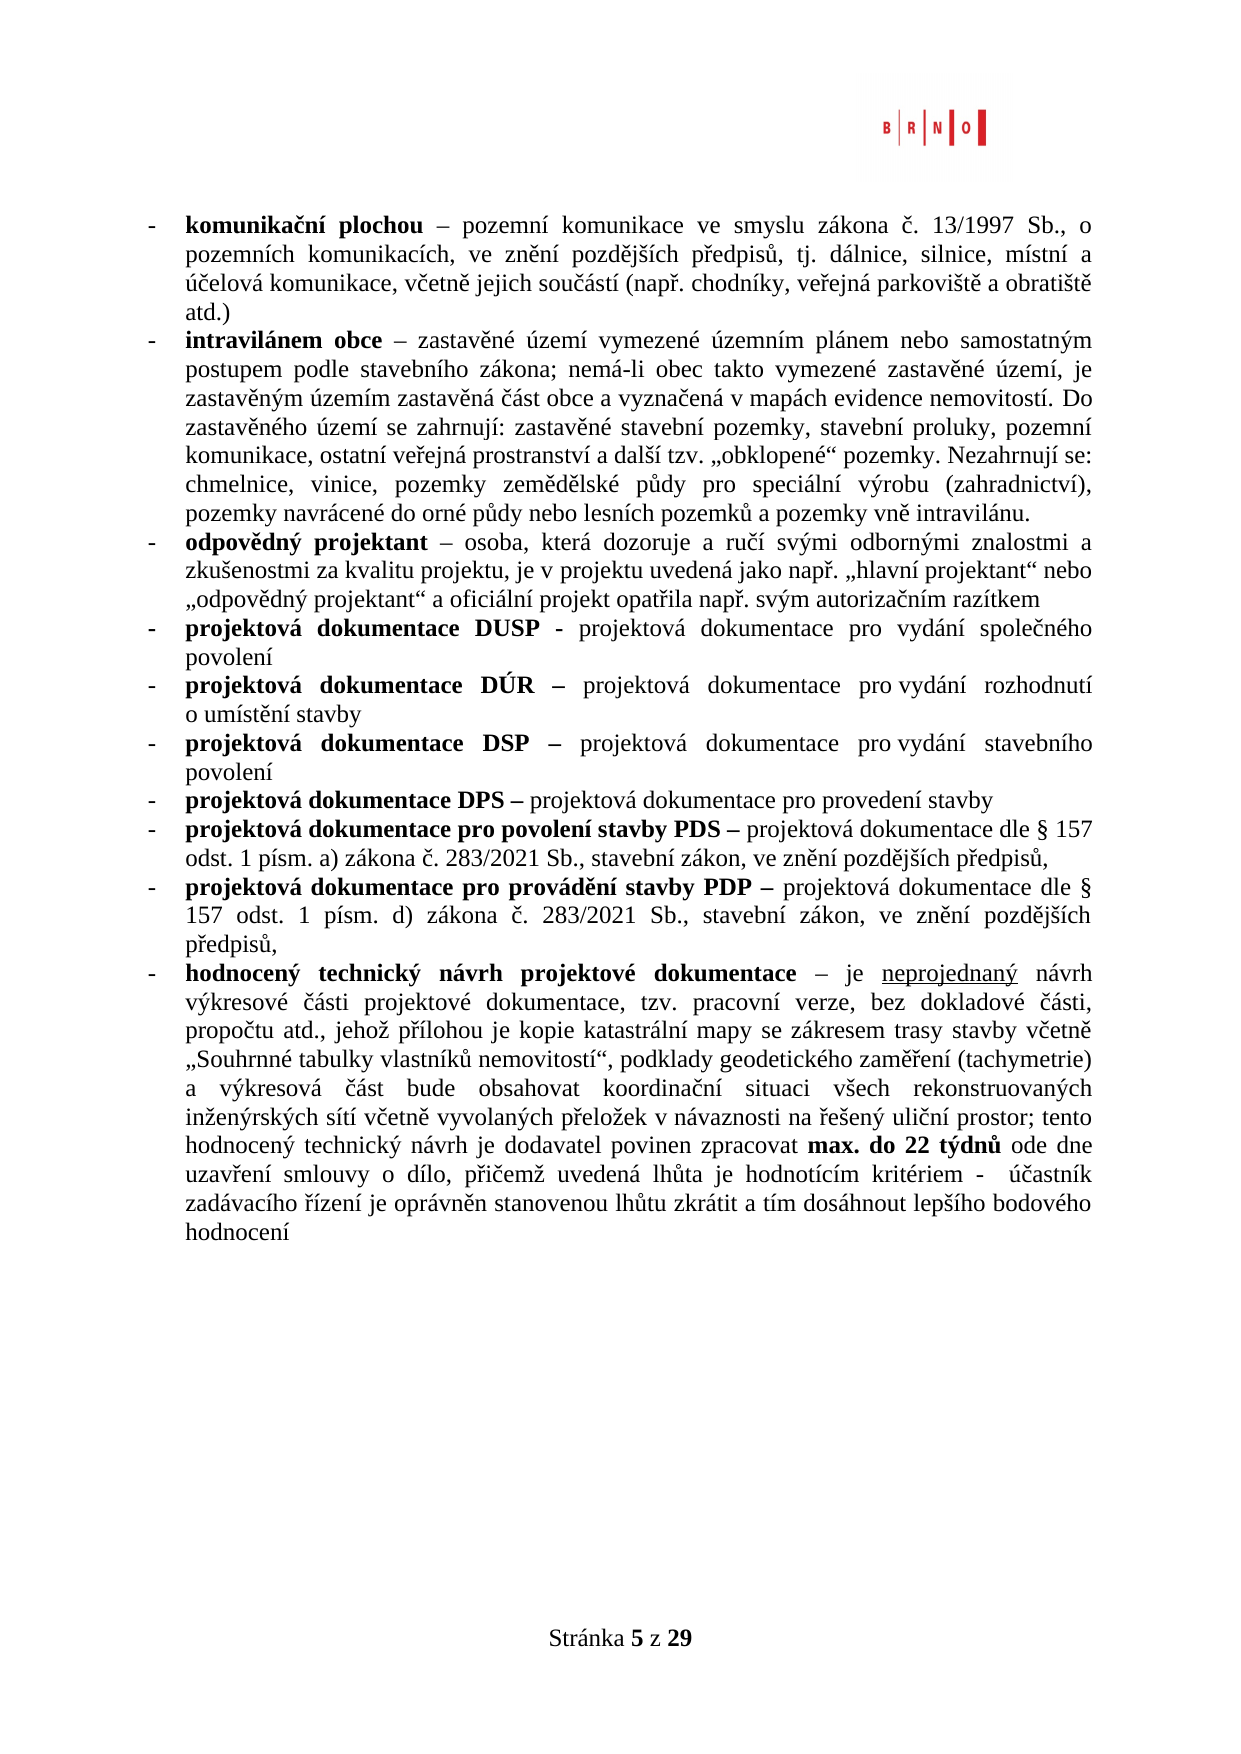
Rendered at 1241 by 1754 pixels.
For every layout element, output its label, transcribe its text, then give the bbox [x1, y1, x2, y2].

list komunikační plochou – pozemní komunikace ve smyslu zákona č. 13/1997 Sb., o pozemních komunikacích, ve znění pozdějších předpisů, tj. dálnice, silnice, místní a účelová komunikace, včetně jejich součástí (např. chodníky, veřejná parkoviště a obratiště atd.) [148, 210, 1093, 325]
list hodnocený technický návrh projektové dokumentace – je neprojednaný návrh výkresové části projektové dokumentace, tzv. pracovní verze, bez dokladové části, propočtu atd., jehož přílohou je kopie katastrální mapy se zákresem trasy stavby včetně „Souhrnné tabulky vlastníků nemovitostí“, podklady geodetického zaměření (tachymetrie) a výkresová část bude obsahovat koordinační situaci všech rekonstruovaných inženýrských sítí včetně vyvolaných přeložek v návaznosti na řešený uliční prostor; tento hodnocený technický návrh je dodavatel povinen zpracovat max. do 22 týdnů ode dne uzavření smlouvy o dílo, přičemž uvedená lhůta je hodnotícím kritériem - účastník zadávacího řízení je oprávněn stanovenou lhůtu zkrátit a tím dosáhnout lepšího bodového hodnocení [148, 958, 1093, 1245]
list projektová dokumentace DUSP - projektová dokumentace pro vydání společného povolení [148, 613, 1093, 670]
list projektová dokumentace DÚR – projektová dokumentace pro vydání rozhodnutí o umístění stavby [148, 670, 1093, 728]
list odpovědný projektant – osoba, která dozoruje a ručí svými odbornými znalostmi a zkušenostmi za kvalitu projektu, je v projektu uvedená jako např. „hlavní projektant“ nebo „odpovědný projektant“ a oficiální projekt opatřila např. svým autorizačním razítkem [148, 527, 1093, 613]
picture [855, 73, 1013, 182]
list projektová dokumentace DPS – projektová dokumentace pro provedení stavby [148, 785, 1093, 814]
list projektová dokumentace pro provádění stavby PDP – projektová dokumentace dle § 157 odst. 1 písm. d) zákona č. 283/2021 Sb., stavební zákon, ve znění pozdějších předpisů, [148, 872, 1093, 958]
list intravilánem obce – zastavěné území vymezené územním plánem nebo samostatným postupem podle stavebního zákona; nemá-li obec takto vymezené zastavěné území, je zastavěným územím zastavěná část obce a vyznačená v mapách evidence nemovitostí. Do zastavěného území se zahrnují: zastavěné stavební pozemky, stavební proluky, pozemní komunikace, ostatní veřejná prostranství a další tzv. „obklopené“ pozemky. Nezahrnují se: chmelnice, vinice, pozemky zemědělské půdy pro speciální výrobu (zahradnictví), pozemky navrácené do orné půdy nebo lesních pozemků a pozemky vně intravilánu. [148, 325, 1093, 527]
list projektová dokumentace DSP – projektová dokumentace pro vydání stavebního povolení [148, 728, 1093, 785]
list projektová dokumentace pro povolení stavby PDS – projektová dokumentace dle § 157 odst. 1 písm. a) zákona č. 283/2021 Sb., stavební zákon, ve znění pozdějších předpisů, [148, 814, 1093, 872]
